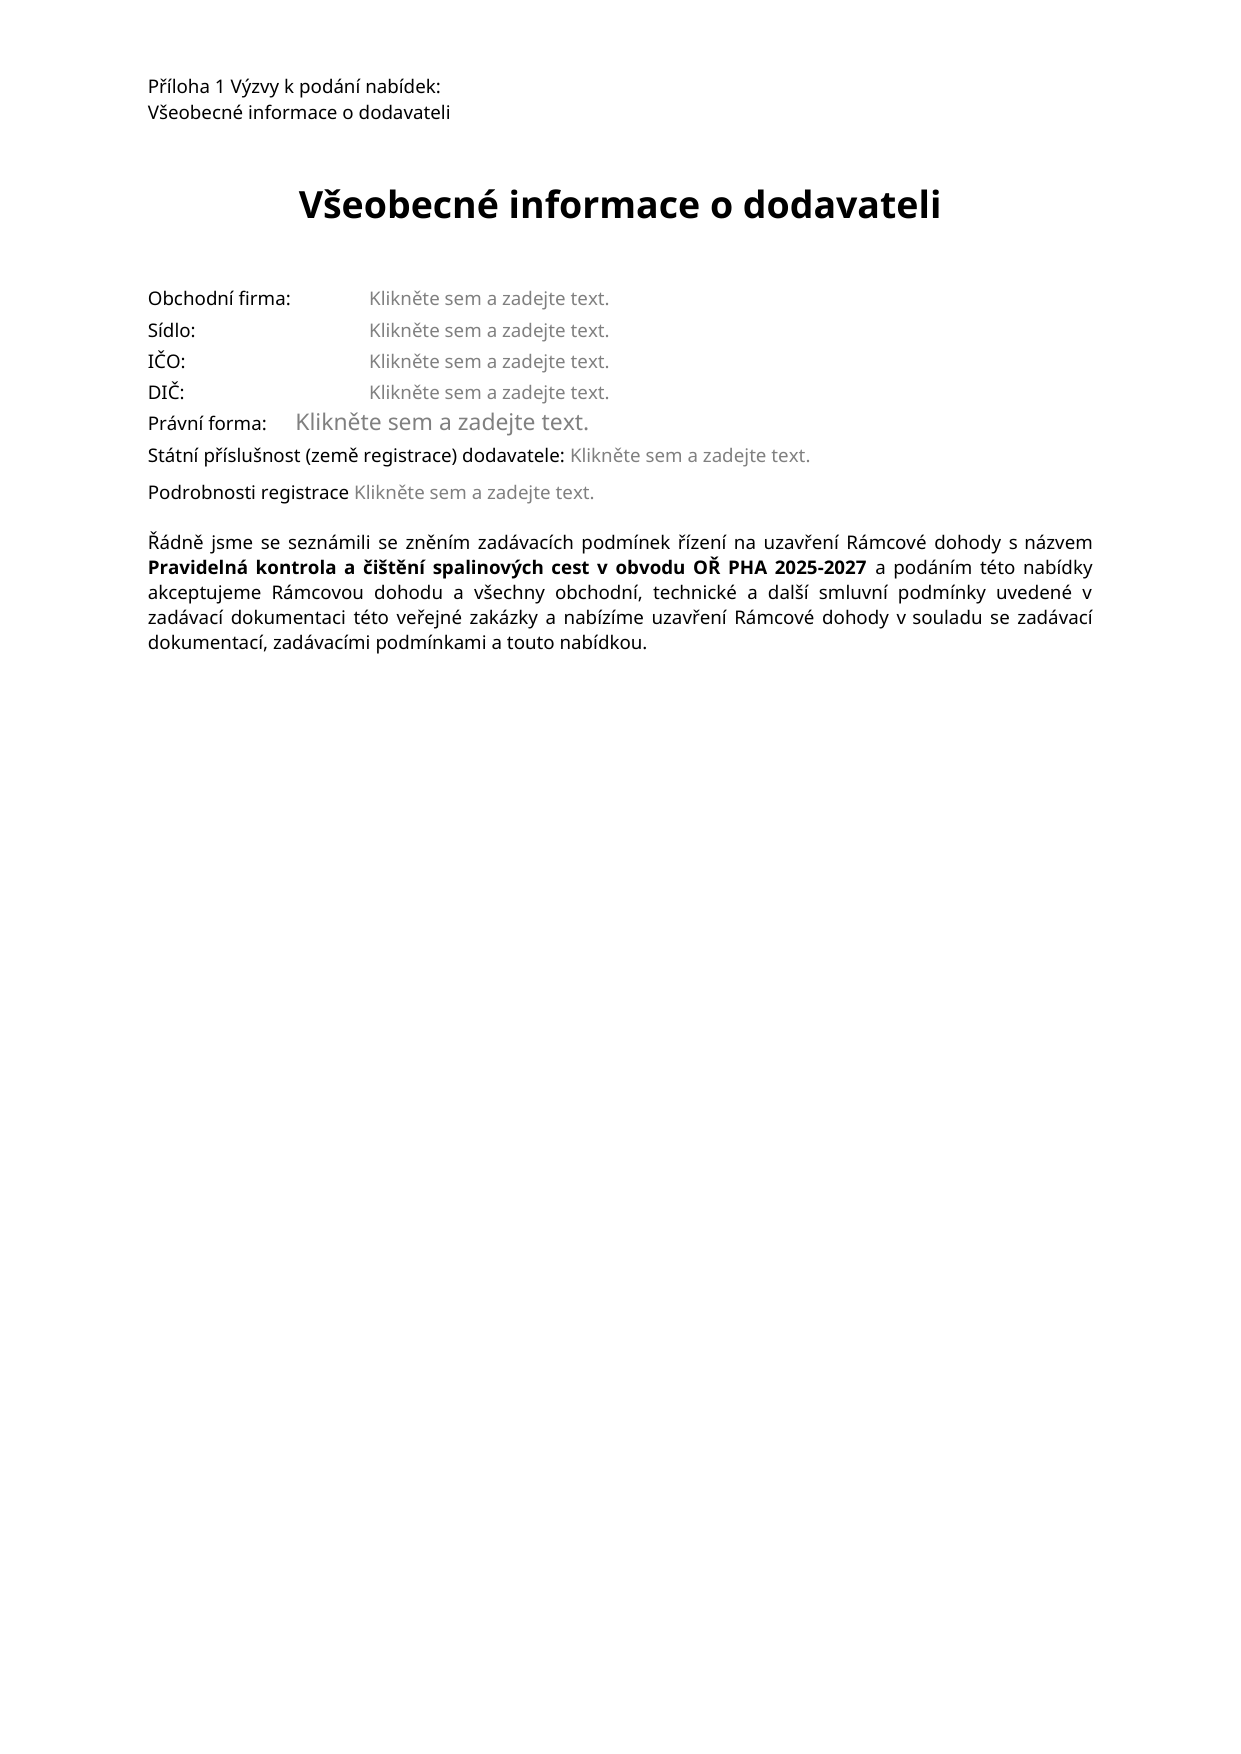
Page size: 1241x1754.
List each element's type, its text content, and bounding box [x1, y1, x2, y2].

text Státní příslušnost (země registrace) dodavatele: [148, 442, 1093, 467]
text DIČ: [148, 379, 1093, 404]
title Všeobecné informace o dodavateli [148, 178, 1093, 229]
text Obchodní firma: [148, 286, 1093, 311]
text Sídlo: [148, 317, 1093, 342]
text Podrobnosti registrace [148, 479, 1093, 504]
text IČO: [148, 348, 1093, 373]
text Právní forma: [148, 411, 1093, 436]
text Řádně jsme se seznámili se zněním zadávacích podmínek řízení na uzavření Rámcové dohody s názvem Pravidelná kontrola a čištění spalinových cest v obvodu OŘ PHA 2025-2027 a podáním této nabídky akceptujeme Rámcovou dohodu a všechny obchodní, technické a další smluvní podmínky uvedené v zadávací dokumentaci této veřejné zakázky a nabízíme uzavření Rámcové dohody v souladu se zadávací dokumentací, zadávacími podmínkami a touto nabídkou. [148, 529, 1093, 654]
